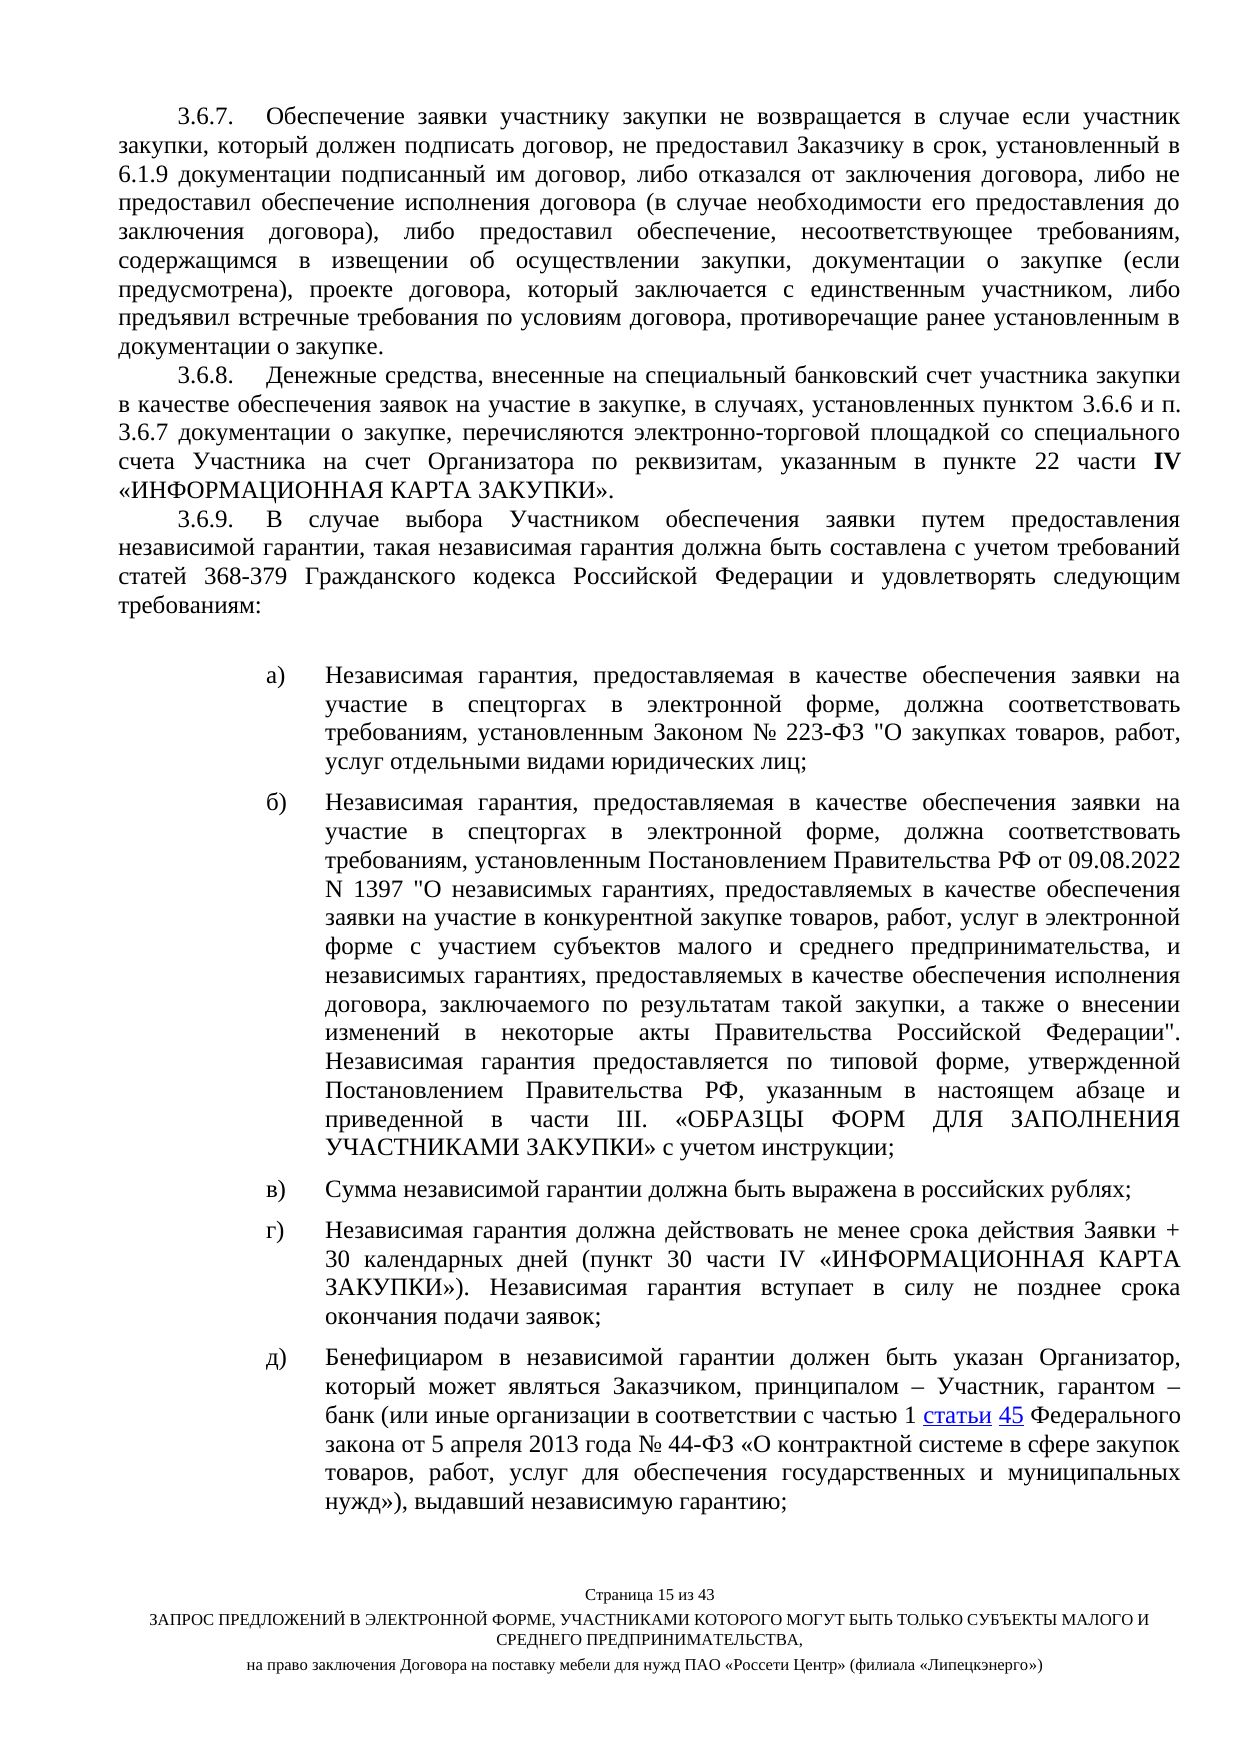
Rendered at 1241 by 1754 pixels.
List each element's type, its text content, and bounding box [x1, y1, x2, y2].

list Независимая гарантия, предоставляемая в качестве обеспечения заявки на участие в спецторгах в электронной форме, должна соответствовать требованиям, установленным Законом № 223-ФЗ "О закупках товаров, работ, услуг отдельными видами юридических лиц; [266, 660, 1181, 775]
list Независимая гарантия должна действовать не менее срока действия Заявки + 30 календарных дней (пункт 30 части IV «ИНФОРМАЦИОННАЯ КАРТА ЗАКУПКИ»). Независимая гарантия вступает в силу не позднее срока окончания подачи заявок; [266, 1215, 1181, 1330]
list Бенефициаром в независимой гарантии должен быть указан Организатор, который может являться Заказчиком, принципалом – Участник, гарантом – банк (или иные организации в соответствии с частью 1 статьи 45 Федерального закона от 5 апреля 2013 года № 44-ФЗ «О контрактной системе в сфере закупок товаров, работ, услуг для обеспечения государственных и муниципальных нужд»), выдавший независимую гарантию; [266, 1342, 1181, 1515]
subtitle В случае выбора Участником обеспечения заявки путем предоставления независимой гарантии, такая независимая гарантия должна быть составлена с учетом требований статей 368-379 Гражданского кодекса Российской Федерации и удовлетворять следующим требованиям: [118, 504, 1181, 619]
subtitle Денежные средства, внесенные на специальный банковский счет участника закупки в качестве обеспечения заявок на участие в закупке, в случаях, установленных пунктом 3.6.6 и п. 3.6.7 документации о закупке, перечисляются электронно-торговой площадкой со специального счета Участника на счет Организатора по реквизитам, указанным в пункте 22 части IV «ИНФОРМАЦИОННАЯ КАРТА ЗАКУПКИ». [118, 360, 1181, 504]
list Независимая гарантия, предоставляемая в качестве обеспечения заявки на участие в спецторгах в электронной форме, должна соответствовать требованиям, установленным Постановлением Правительства РФ от 09.08.2022 N 1397 "О независимых гарантиях, предоставляемых в качестве обеспечения заявки на участие в конкурентной закупке товаров, работ, услуг в электронной форме с участием субъектов малого и среднего предпринимательства, и независимых гарантиях, предоставляемых в качестве обеспечения исполнения договора, заключаемого по результатам такой закупки, а также о внесении изменений в некоторые акты Правительства Российской Федерации". Независимая гарантия предоставляется по типовой форме, утвержденной Постановлением Правительства РФ, указанным в настоящем абзаце и приведенной в части III. «ОБРАЗЦЫ ФОРМ ДЛЯ ЗАПОЛНЕНИЯ УЧАСТНИКАМИ ЗАКУПКИ» с учетом инструкции; [266, 787, 1181, 1161]
subtitle Обеспечение заявки участнику закупки не возвращается в случае если участник закупки, который должен подписать договор, не предоставил Заказчику в срок, установленный в 6.1.9 документации подписанный им договор, либо отказался от заключения договора, либо не предоставил обеспечение исполнения договора (в случае необходимости его предоставления до заключения договора), либо предоставил обеспечение, несоответствующее требованиям, содержащимся в извещении об осуществлении закупки, документации о закупке (если предусмотрена), проекте договора, который заключается с единственным участником, либо предъявил встречные требования по условиям договора, противоречащие ранее установленным в документации о закупке. [118, 101, 1181, 360]
list Сумма независимой гарантии должна быть выражена в российских рублях; [266, 1174, 1181, 1202]
